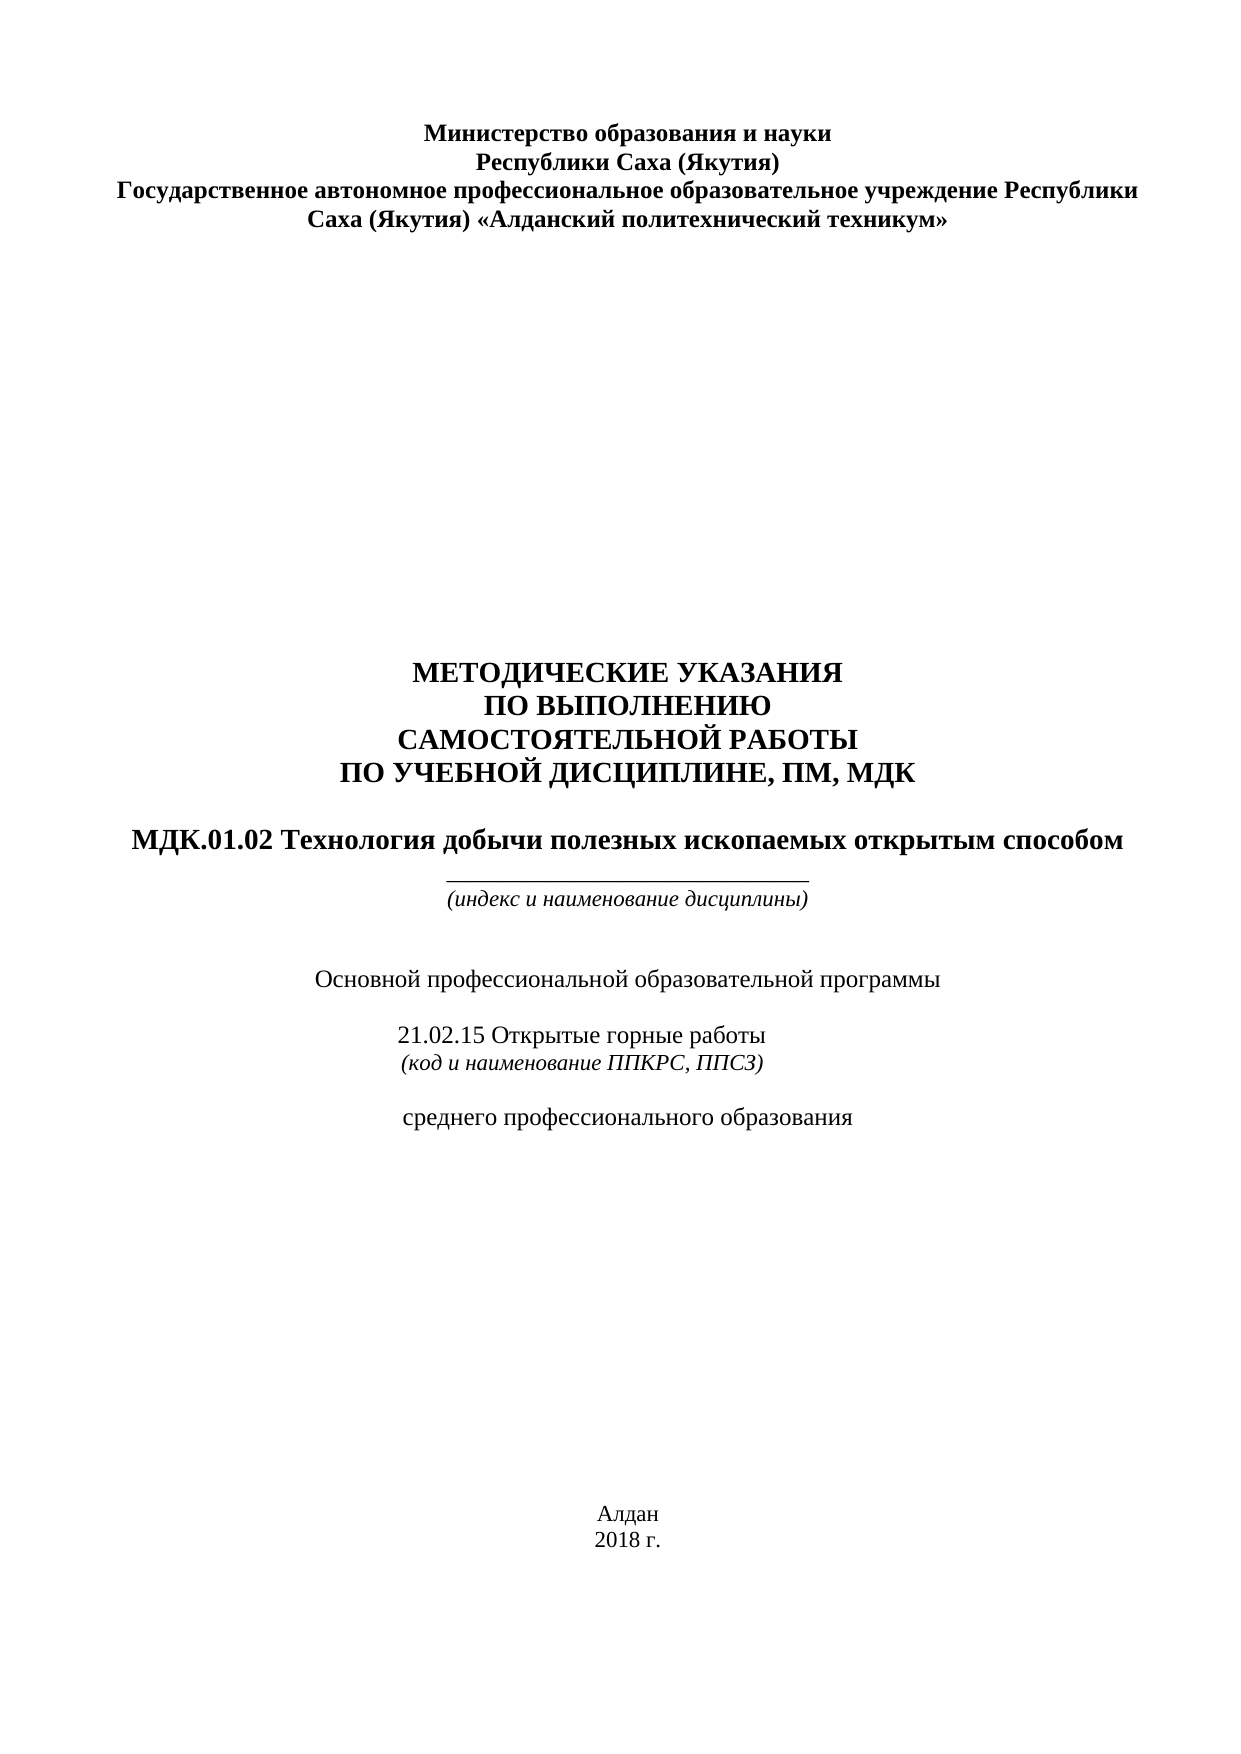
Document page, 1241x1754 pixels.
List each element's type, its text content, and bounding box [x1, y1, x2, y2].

text МЕТОДИЧЕСКИЕ УКАЗАНИЯ [103, 655, 1152, 688]
text Алдан [103, 1500, 1152, 1526]
text 21.02.15 Открытые горные работы [103, 1021, 1152, 1049]
text среднего профессионального образования [103, 1102, 1152, 1131]
text _____________________________ [103, 856, 1152, 885]
text САМОСТОЯТЕЛЬНОЙ РАБОТЫ [103, 722, 1152, 755]
text (индекс и наименование дисциплины) [103, 885, 1152, 911]
text Министерство образования и науки [103, 118, 1152, 147]
text ПО УЧЕБНОЙ ДИСЦИПЛИНЕ, ПМ, МДК [103, 755, 1152, 789]
text (код и наименование ППКРС, ППСЗ) [103, 1049, 1152, 1076]
text Государственное автономное профессиональное образовательное учреждение Республики Саха (Якутия) «Алданский политехнический техникум» [103, 176, 1152, 233]
text ПО ВЫПОЛНЕНИЮ [103, 688, 1152, 722]
text 2018 г. [103, 1526, 1152, 1552]
text МДК.01.02 Технология добычи полезных ископаемых открытым способом [103, 822, 1152, 856]
text Основной профессиональной образовательной программы [103, 964, 1152, 993]
text Республики Саха (Якутия) [103, 147, 1152, 176]
